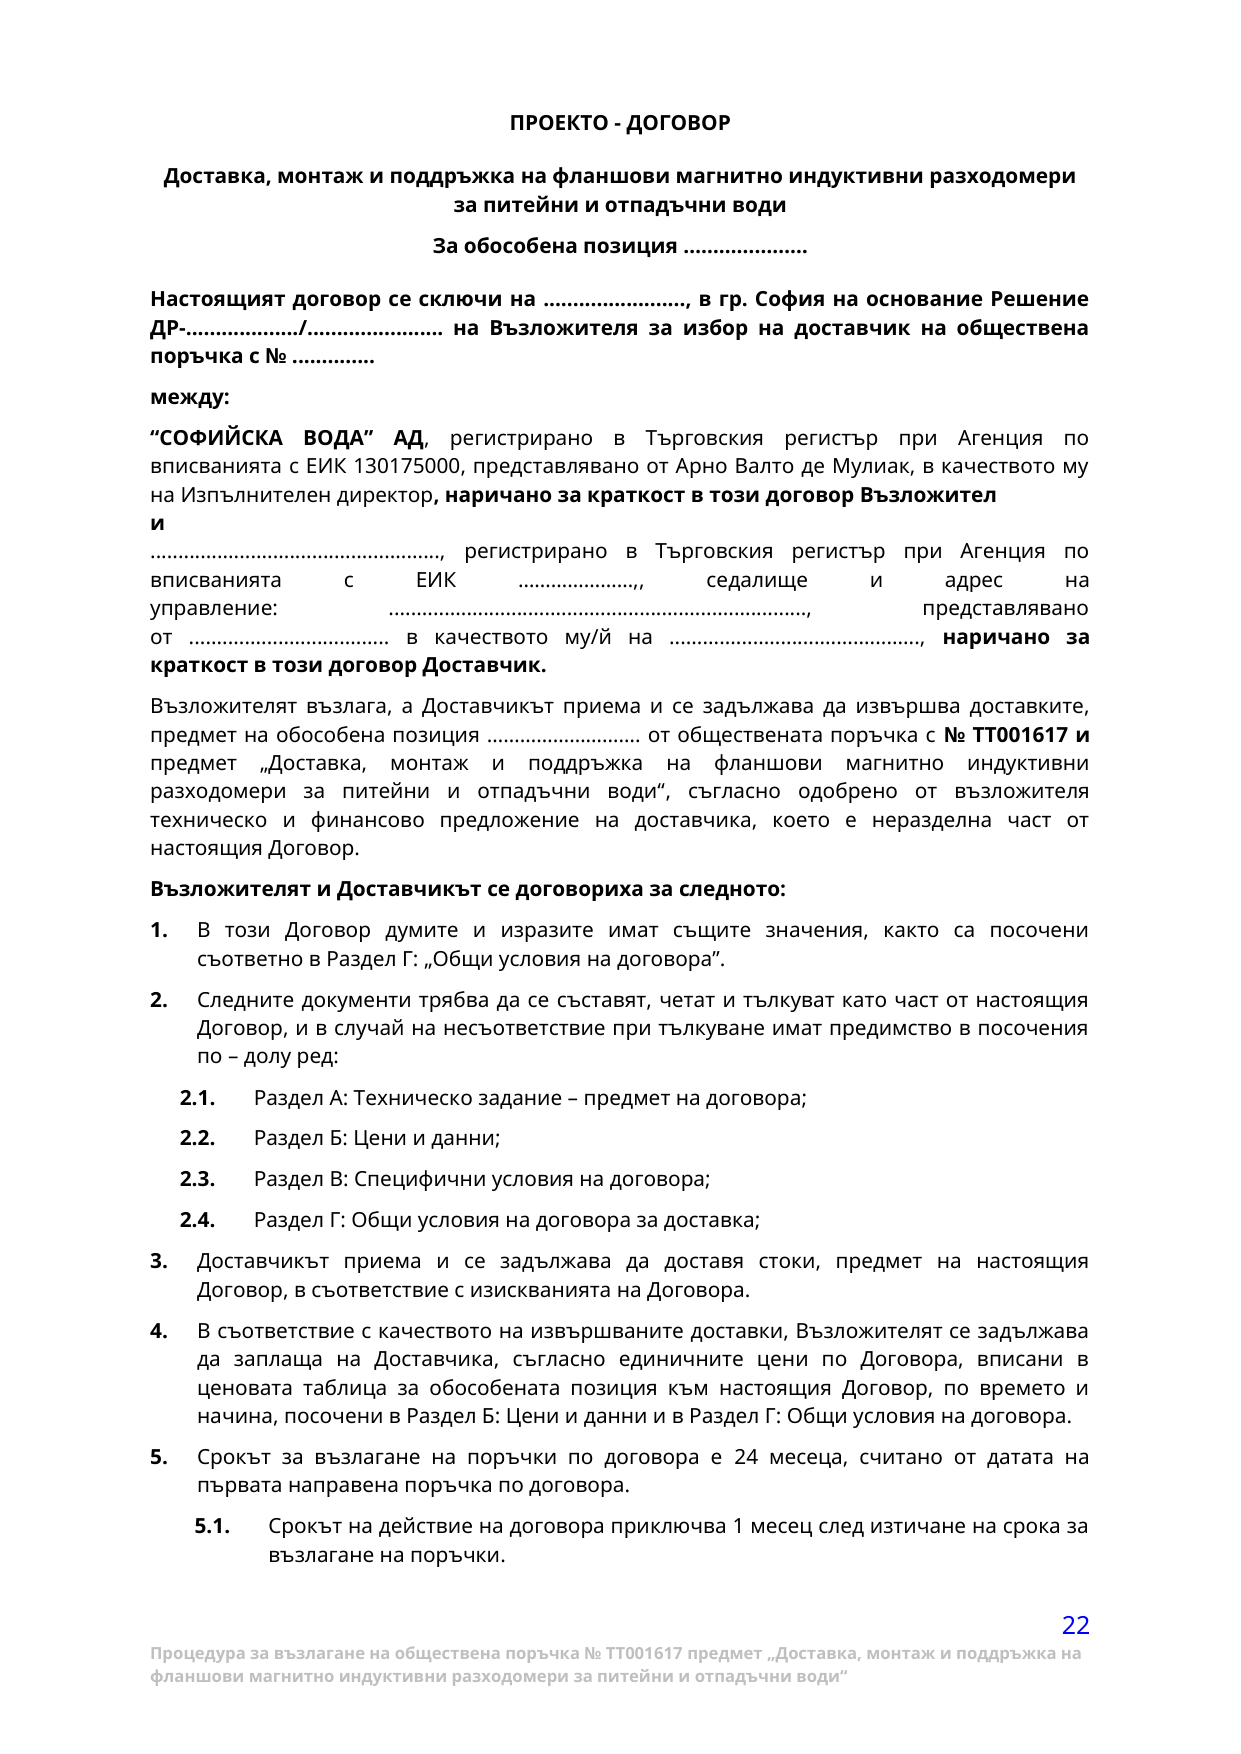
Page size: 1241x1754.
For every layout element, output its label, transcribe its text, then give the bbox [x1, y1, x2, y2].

list Срокът на действие на договора приключва 1 месец след изтичане на срока за възлагане на поръчки. [194, 1511, 1090, 1568]
list Раздел Г: Общи условия на договора за доставка; [179, 1205, 1090, 1234]
list Раздел В: Специфични условия на договора; [179, 1164, 1090, 1193]
text ...................................................., регистрирано в Търговския регистър при Агенция по вписванията с ЕИК …………………,, седалище и адрес на управление: ..........................................................................., представлявано от .................................... в качеството му/й на ............................................., наричано за краткост в този договор Доставчик. [150, 537, 1090, 679]
list В този Договор думите и изразите имат същите значения, както са посочени съответно в Раздел Г: „Общи условия на договора”. [150, 915, 1090, 972]
title Настоящият договор се сключи на ........................, в гр. София на основание Решение ДР-.................../....................... на Възложителя за избор на доставчик на обществена поръчка с № .............. [150, 284, 1090, 369]
text “СОФИЙСКА ВОДА” АД, регистрирано в Търговския регистър при Агенция по вписванията с ЕИК 130175000, представлявано от Арно Валто де Мулиак, в качеството му на Изпълнителен директор, наричано за краткост в този договор Възложител [150, 423, 1090, 508]
title За обособена позиция ………………… [150, 231, 1090, 259]
list Раздел А: Техническо задание – предмет на договора; [179, 1083, 1090, 1111]
title ПРОЕКТО - ДОГОВОР [150, 108, 1090, 136]
list Следните документи трябва да се съставят, четат и тълкуват като част от настоящия Договор, и в случай на несъответствие при тълкуване имат предимство в посочения по – долу ред: [150, 985, 1090, 1070]
text и [150, 508, 1090, 537]
list Раздел Б: Цени и данни; [179, 1123, 1090, 1152]
list В съответствие с качеството на извършваните доставки, Възложителят се задължава да заплаща на Доставчика, съгласно единичните цени по Договора, вписани в ценовата таблица за обособената позиция към настоящия Договор, по времето и начина, посочени в Раздел Б: Цени и данни и в Раздел Г: Общи условия на договора. [150, 1316, 1090, 1429]
list Срокът за възлагане на поръчки по договора е 24 месеца, считано от датата на първата направена поръчка по договора. [150, 1442, 1090, 1499]
title Доставка, монтаж и поддръжка на фланшови магнитно индуктивни разходомери за питейни и отпадъчни води [150, 161, 1090, 218]
list Доставчикът приема и се задължава да доставя стоки, предмет на настоящия Договор, в съответствие с изискванията на Договора. [150, 1246, 1090, 1303]
title Възложителят възлага, а Доставчикът приема и се задължава да извършва доставките, предмет на обособена позиция ………………………. от обществената поръчка с № TT001617 и предмет „Доставка, монтаж и поддръжка на фланшови магнитно индуктивни разходомери за питейни и отпадъчни води“, съгласно одобрено от възложителя техническо и финансово предложение на доставчика, което е неразделна част от настоящия Договор. [150, 691, 1090, 862]
text Възложителят и Доставчикът се договориха за следното: [150, 874, 1090, 903]
text между: [150, 382, 1090, 410]
